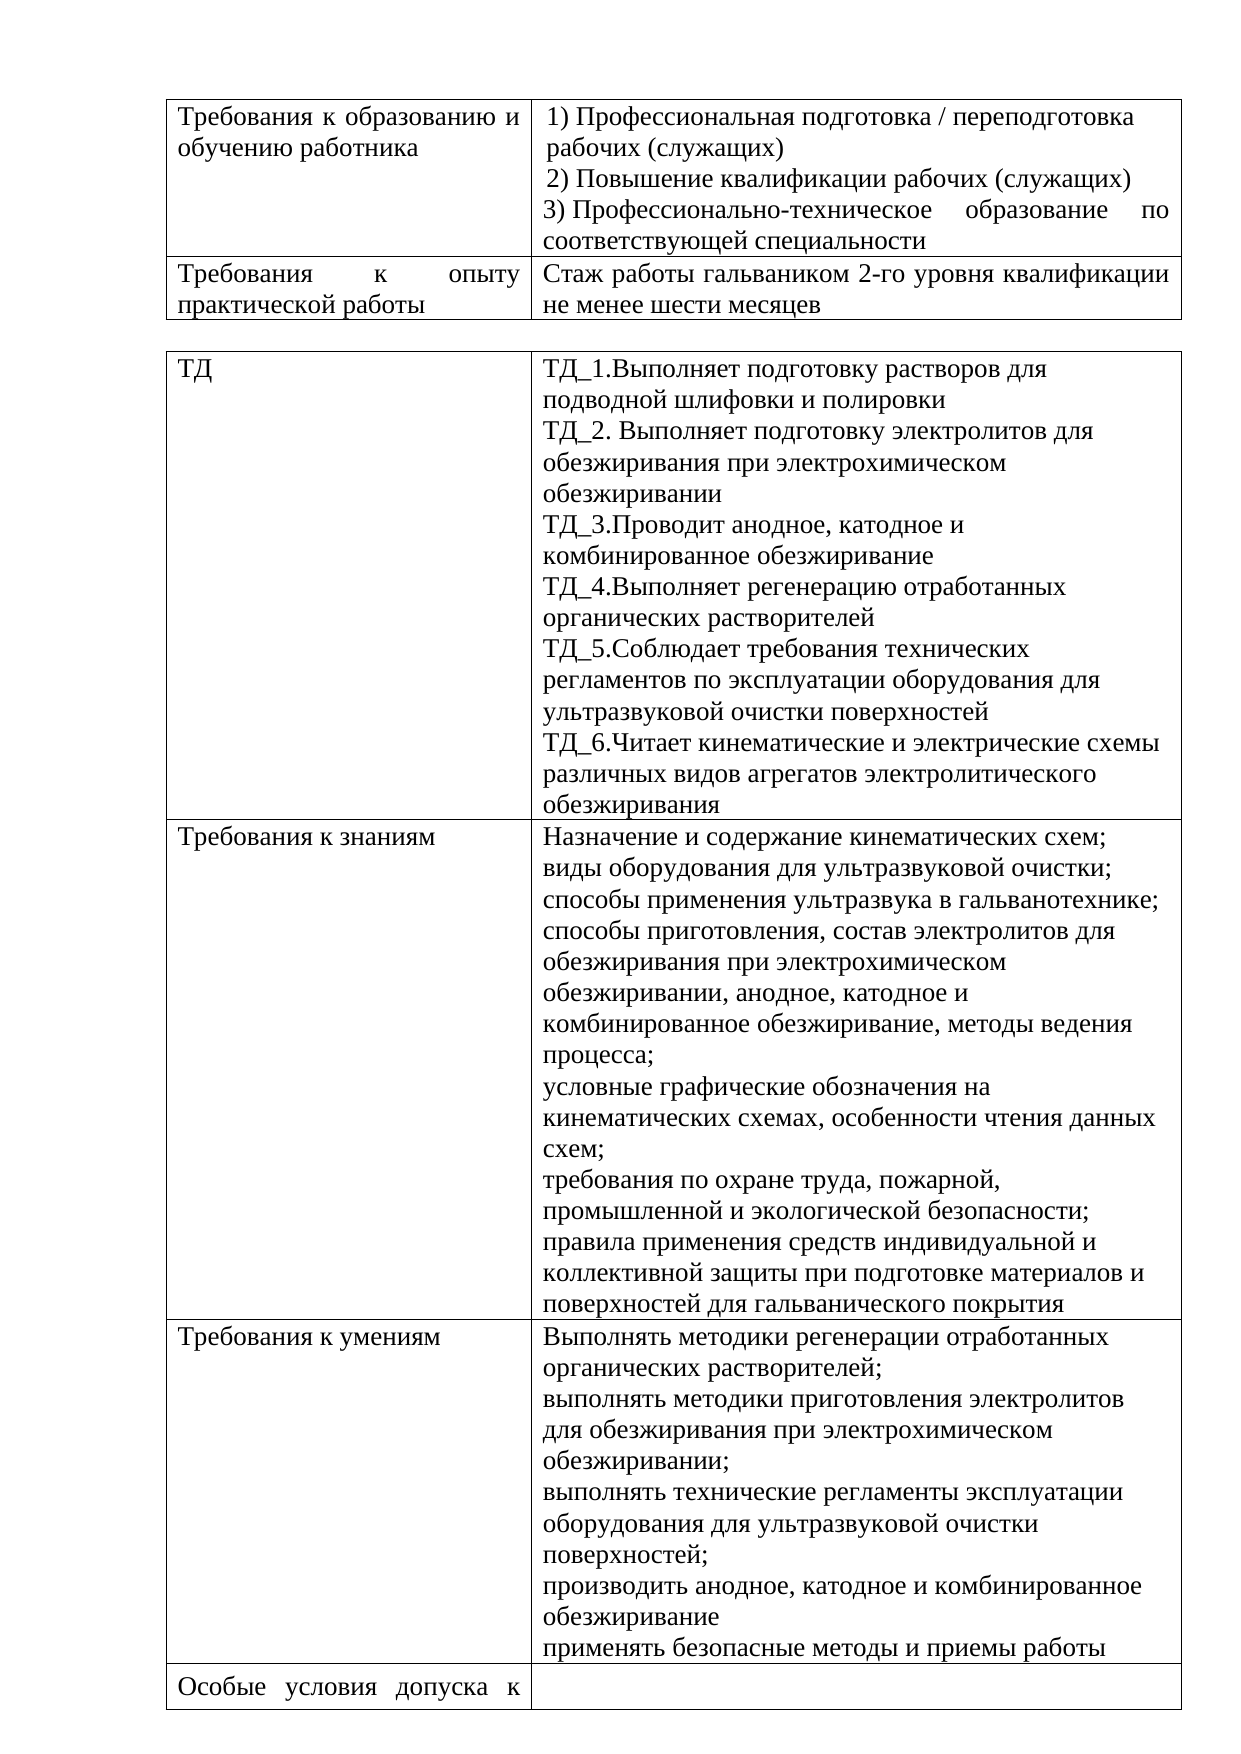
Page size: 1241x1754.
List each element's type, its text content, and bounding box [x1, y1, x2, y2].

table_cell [167, 1664, 531, 1708]
table_header ТД [167, 352, 531, 819]
table_header Требования к образованию и обучению работника [167, 100, 531, 256]
table_cell [532, 1664, 1181, 1708]
table_cell Требования к знаниям [167, 820, 531, 1319]
table_cell Назначение и содержание кинематических схем; виды оборудования для ультразвуковой очистки; способы применения ультразвука в гальванотехнике; способы приготовления, состав электролитов для обезжиривания при электрохимическом обезжиривании, анодное, катодное и комбинированное обезжиривание, методы ведения процесса; условные графические обозначения на кинематических схемах, особенности чтения данных схем; требования по охране труда, пожарной, промышленной и экологической безопасности; правила применения средств индивидуальной и коллективной защиты при подготовке материалов и поверхностей для гальванического покрытия [532, 820, 1181, 1319]
table_cell Стаж работы гальваником 2-го уровня квалификации не менее шести месяцев [532, 257, 1181, 319]
table_cell Требования к опыту практической работы [167, 257, 531, 319]
table_cell Выполнять методики регенерации отработанных органических растворителей; выполнять методики приготовления электролитов для обезжиривания при электрохимическом обезжиривании; выполнять технические регламенты эксплуатации оборудования для ультразвуковой очистки поверхностей; производить анодное, катодное и комбинированное обезжиривание применять безопасные методы и приемы работы [532, 1320, 1181, 1662]
table_cell Требования к умениям [167, 1320, 531, 1662]
table_header ТД_1.Выполняет подготовку растворов для подводной шлифовки и полировки ТД_2. Выполняет подготовку электролитов для обезжиривания при электрохимическом обезжиривании ТД_3.Проводит анодное, катодное и комбинированное обезжиривание ТД_4.Выполняет регенерацию отработанных органических растворителей ТД_5.Соблюдает требования технических регламентов по эксплуатации оборудования для ультразвуковой очистки поверхностей ТД_6.Читает кинематические и электрические схемы различных видов агрегатов электролитического обезжиривания [532, 352, 1181, 819]
